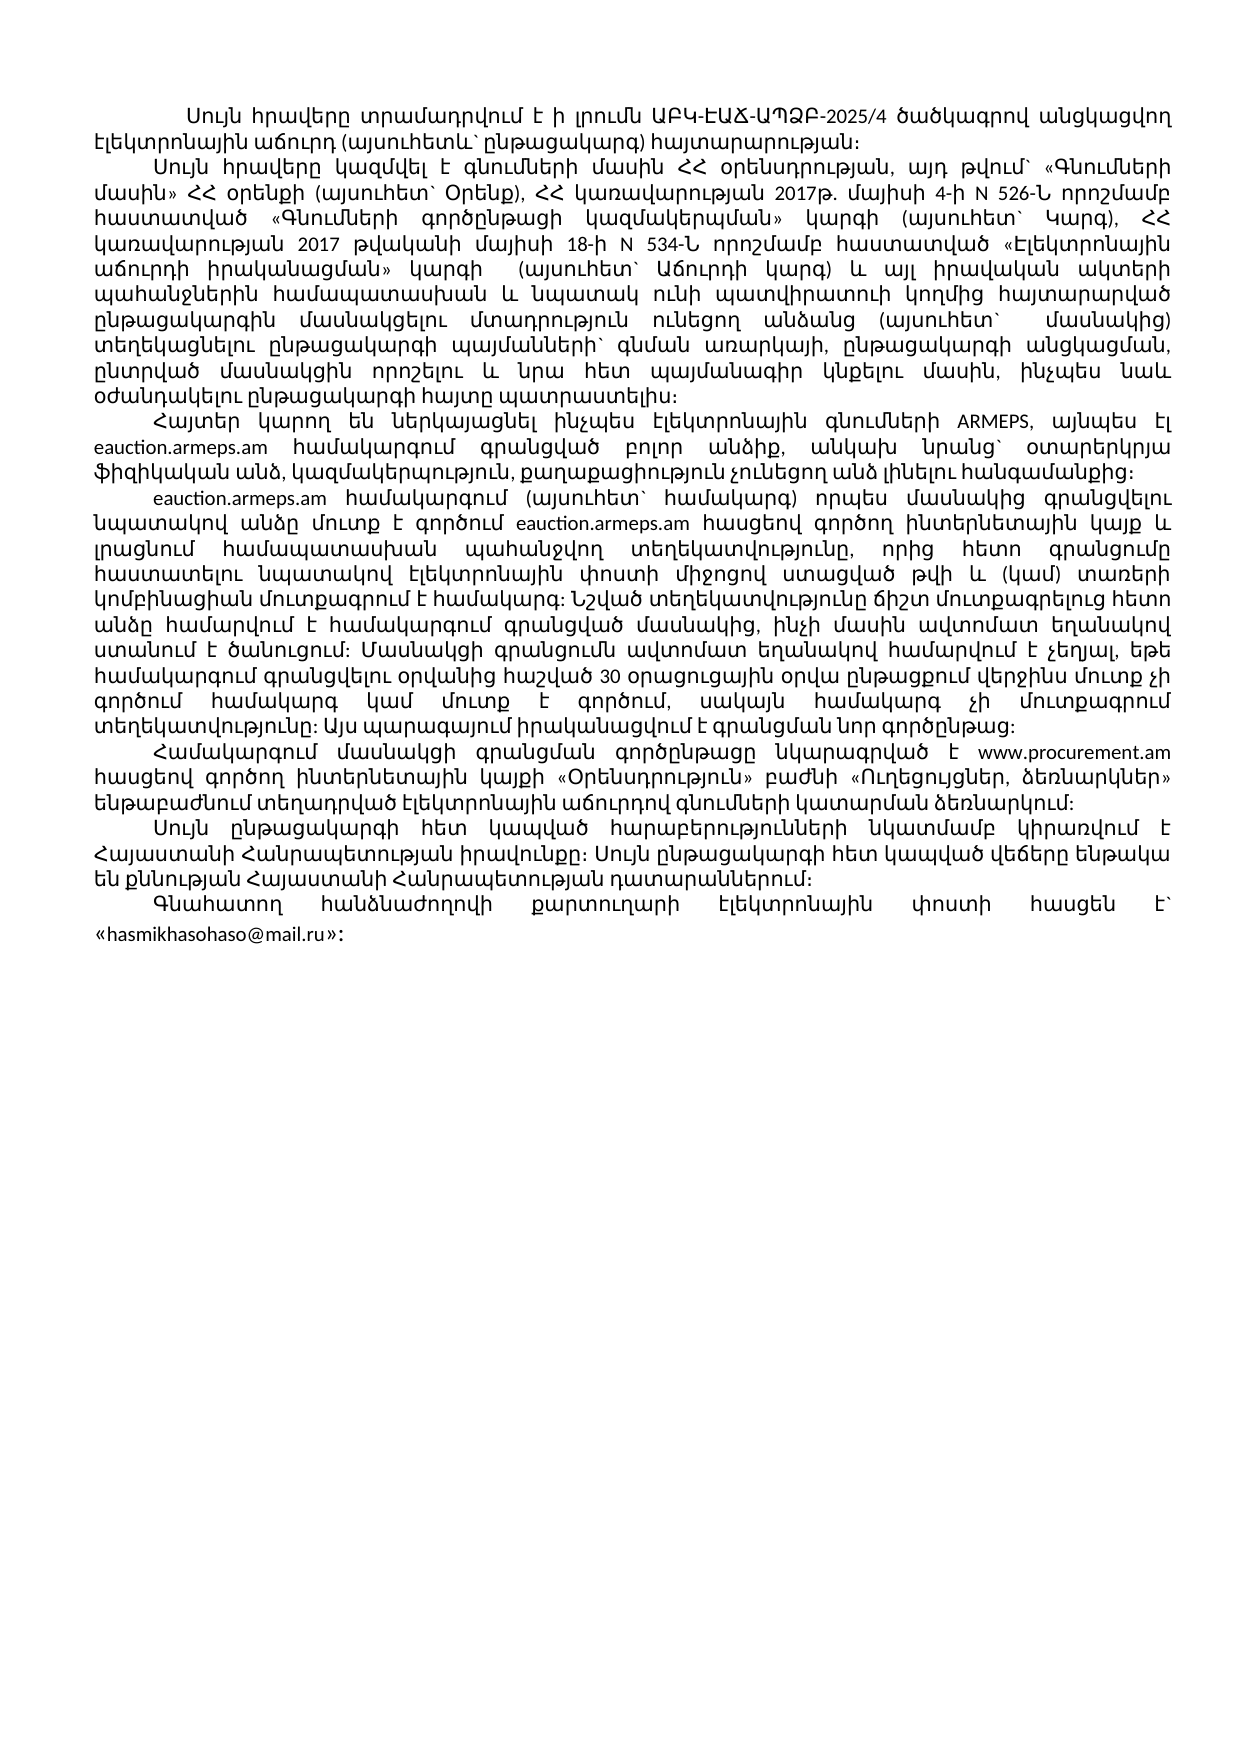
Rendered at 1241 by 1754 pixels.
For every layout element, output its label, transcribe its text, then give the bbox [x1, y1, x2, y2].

text eauction.armeps.am համակարգում (այսուհետ` համակարգ) որպես մասնակից գրանցվելու նպատակով անձը մուտք է գործում eauction.armeps.am հասցեով գործող ինտերնետային կայք և լրացնում համապատասխան պահանջվող տեղեկատվությունը, որից հետո գրանցումը հաստատելու նպատակով էլեկտրոնային փոստի միջոցով ստացված թվի և (կամ) տառերի կոմբինացիան մուտքագրում է համակարգ: Նշված տեղեկատվությունը ճիշտ մուտքագրելուց հետո անձը համարվում է համակարգում գրանցված մասնակից, ինչի մասին ավտոմատ եղանակով ստանում է ծանուցում: Մասնակցի գրանցումն ավտոմատ եղանակով համարվում է չեղյալ, եթե համակարգում գրանցվելու օրվանից հաշված 30 օրացուցային օրվա ընթացքում վերջինս մուտք չի գործում համակարգ կամ մուտք է գործում, սակայն համակարգ չի մուտքագրում տեղեկատվությունը: Այս պարագայում իրականացվում է գրանցման նոր գործընթաց: [94, 485, 1171, 739]
text Սույն ընթացակարգի հետ կապված հարաբերությունների նկատմամբ կիրառվում է Հայաստանի Հանրապետության իրավունքը։ Սույն ընթացակարգի հետ կապված վեճերը ենթակա են քննության Հայաստանի Հանրապետության դատարաններում։ [94, 815, 1171, 892]
text Գնահատող հանձնաժողովի քարտուղարի էլեկտրոնային փոստի հասցեն է` «hasmikhasohaso@mail.ru»: [94, 892, 1171, 948]
text Սույն հրավերը կազմվել է գնումների մասին ՀՀ օրենսդրության, այդ թվում` «Գնումների մասին» ՀՀ օրենքի (այսուհետ` Օրենք), ՀՀ կառավարության 2017թ. մայիսի 4-ի N 526-Ն որոշմամբ հաստատված «Գնումների գործընթացի կազմակերպման» կարգի (այսուհետ` Կարգ), ՀՀ կառավարության 2017 թվականի մայիսի 18-ի N 534-Ն որոշմամբ հաստատված «Էլեկտրոնային աճուրդի իրականացման» կարգի (այսուհետ` Աճուրդի կարգ) և այլ իրավական ակտերի պահանջներին համապատասխան և նպատակ ունի պատվիրատուի կողմից հայտարարված ընթացակարգին մասնակցելու մտադրություն ունեցող անձանց (այսուհետ` մասնակից) տեղեկացնելու ընթացակարգի պայմանների` գնման առարկայի, ընթացակարգի անցկացման, ընտրված մասնակցին որոշելու և նրա հետ պայմանագիր կնքելու մասին, ինչպես նաև օժանդակելու ընթացակարգի հայտը պատրաստելիս։ [94, 154, 1171, 409]
text Համակարգում մասնակցի գրանցման գործընթացը նկարագրված է www.procurement.am հասցեով գործող ինտերնետային կայքի «Օրենսդրություն» բաժնի «Ուղեցույցներ, ձեռնարկներ» ենթաբաժնում տեղադրված էլեկտրոնային աճուրդով գնումների կատարման ձեռնարկում: [94, 739, 1171, 815]
text Հայտեր կարող են ներկայացնել ինչպես էլեկտրոնային գնումների ARMEPS, այնպես էլ eauction.armeps.am համակարգում գրանցված բոլոր անձիք, անկախ նրանց` օտարերկրյա ֆիզիկական անձ, կազմակերպություն, քաղաքացիություն չունեցող անձ լինելու հանգամանքից։ [94, 409, 1171, 485]
text Սույն հրավերը տրամադրվում է ի լրումն ԱԲԿ-ԷԱՃ-ԱՊՁԲ-2025/4 ծածկագրով անցկացվող էլեկտրոնային աճուրդ (այսուհետև` ընթացակարգ) հայտարարության։ [94, 104, 1171, 154]
